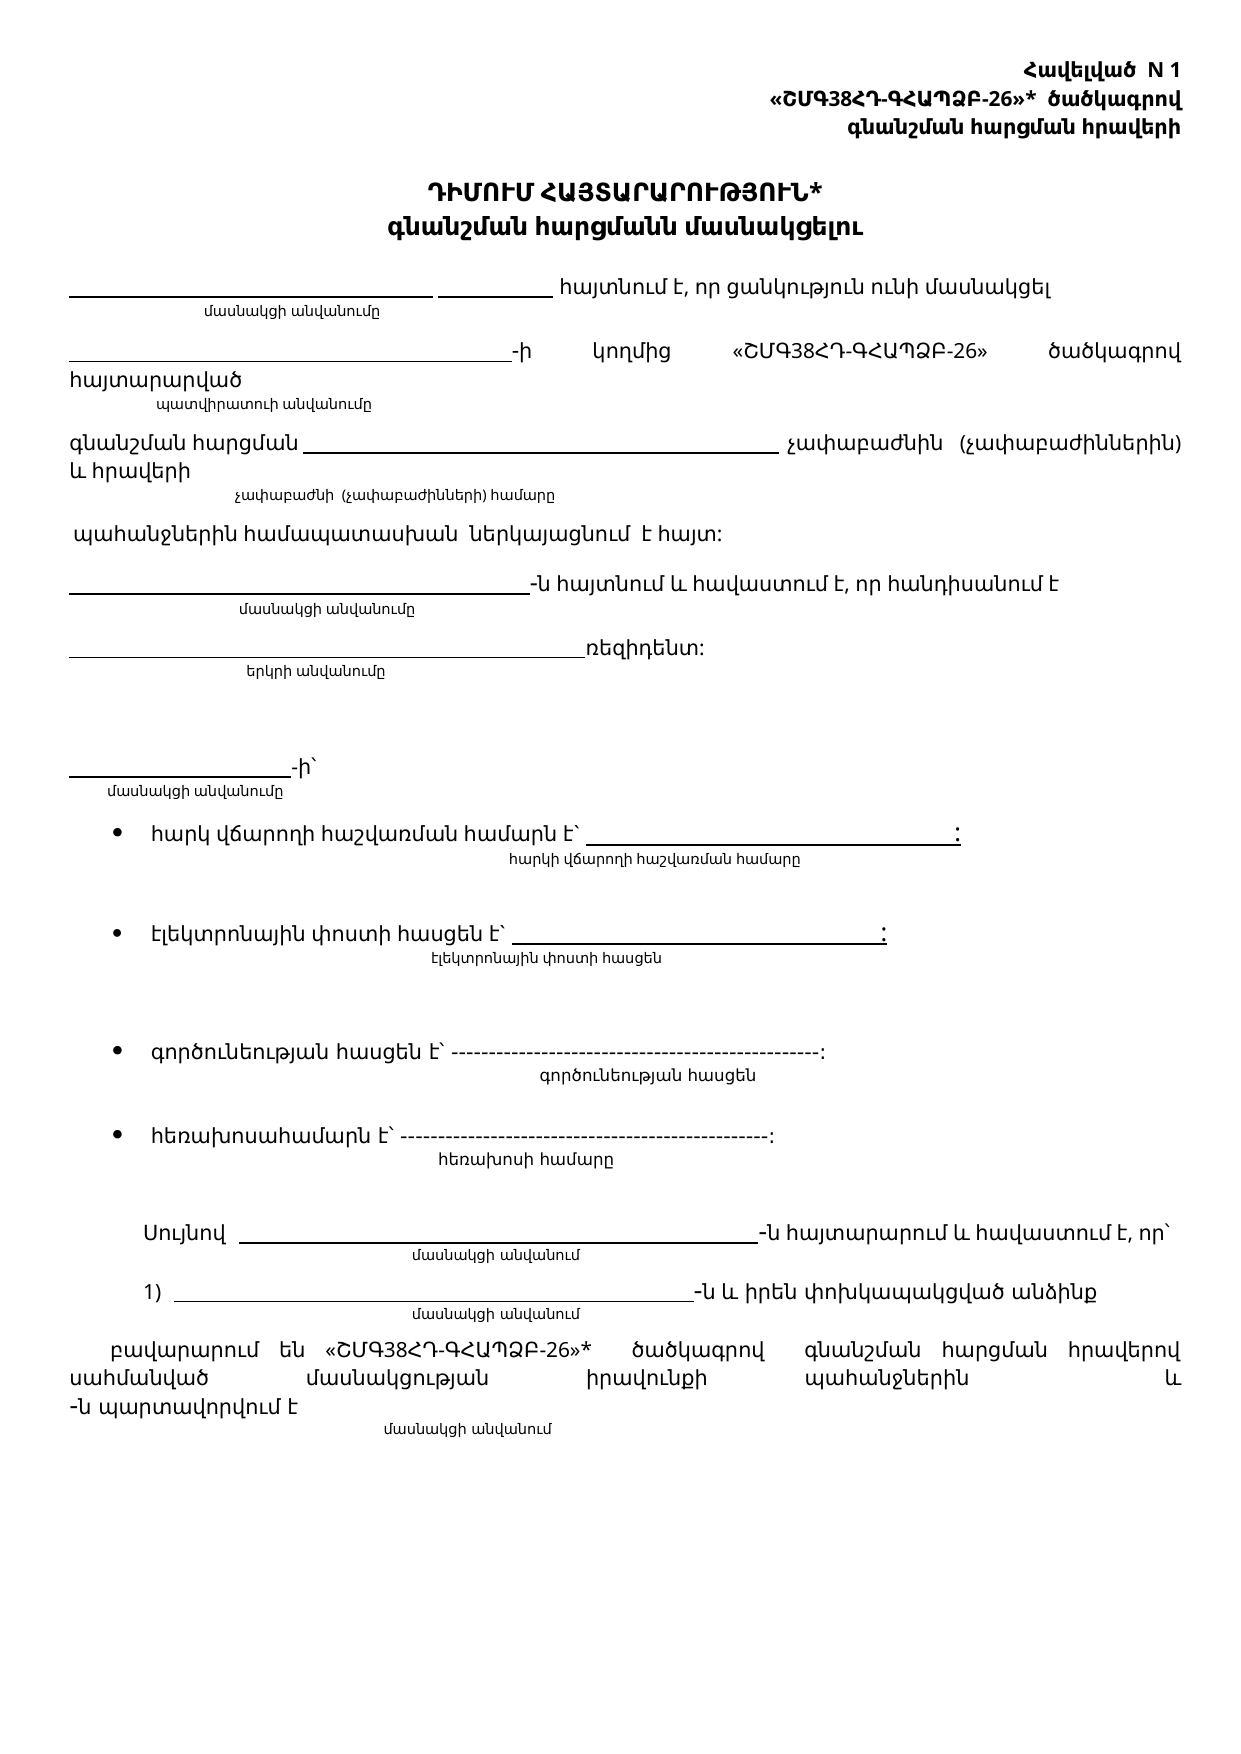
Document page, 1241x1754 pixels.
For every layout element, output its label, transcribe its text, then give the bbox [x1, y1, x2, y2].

text -ի կողմից «ՇՄԳ38ՀԴ-ԳՀԱՊՁԲ-26» ծածկագրով հայտարարված [69, 334, 1181, 394]
text երկրի անվանումը [69, 661, 1181, 695]
text հարկի վճարողի հաշվառման համարը [217, 849, 1181, 883]
list էլեկտրոնային փոստի հասցեն է` : [113, 914, 1181, 948]
text բավարարում են «ՇՄԳ38ՀԴ-ԳՀԱՊՁԲ-26»* ծածկագրով գնանշման հարցման հրավերով սահմանված մասնակցության իրավունքի պահանջներին և -ն պարտավորվում է [69, 1335, 1181, 1421]
text մասնակցի անվանումը [69, 300, 1181, 334]
text -ի՝ [69, 752, 1181, 781]
text պահանջներին համապատասխան ներկայացնում է հայտ: [69, 519, 1181, 547]
text Սույնով -ն հայտարարում և հավաստում է, որ՝ [69, 1218, 1181, 1247]
text էլեկտրոնային փոստի հասցեն [69, 948, 1181, 982]
text 1) -ն և իրեն փոխկապակցված անձինք [69, 1276, 1181, 1306]
text գնանշման հարցման չափաբաժնին (չափաբաժիններին) և հրավերի [69, 428, 1181, 485]
text մասնակցի անվանումը [69, 598, 1181, 633]
text մասնակցի անվանում [69, 1421, 1181, 1450]
text գործունեության հասցեն [69, 1065, 1181, 1085]
text հայտնում է, որ ցանկություն ունի մասնակցել [69, 272, 1181, 300]
list հեռախոսահամարն է՝ -------------------------------------------------: [113, 1121, 1181, 1150]
text գնանշման հարցման հրավերի [69, 112, 1181, 141]
text պատվիրատուի անվանումը [69, 394, 1181, 428]
text ռեզիդենտ: [69, 633, 1181, 661]
text «ՇՄԳ38ՀԴ-ԳՀԱՊՁԲ-26»* ծածկագրով [69, 84, 1181, 112]
text մասնակցի անվանում [69, 1247, 1181, 1276]
list հարկ վճարողի հաշվառման համարն է` : [113, 815, 1181, 849]
text -ն հայտնում և հավաստում է, որ հանդիսանում է [69, 564, 1181, 598]
text ԴԻՄՈՒՄ ՀԱՅՏԱՐԱՐՈՒԹՅՈՒՆ* [69, 175, 1181, 209]
text մասնակցի անվանումը [69, 781, 1181, 815]
text չափաբաժնի (չափաբաժինների) համարը [69, 485, 1181, 519]
text մասնակցի անվանում [69, 1306, 1181, 1335]
subtitle գնանշման հարցմանն մասնակցելու [69, 209, 1181, 243]
text Հավելված N 1 [69, 56, 1181, 84]
list գործունեության հասցեն է՝ -------------------------------------------------: [113, 1037, 1181, 1065]
text հեռախոսի համարը [438, 1150, 1181, 1169]
